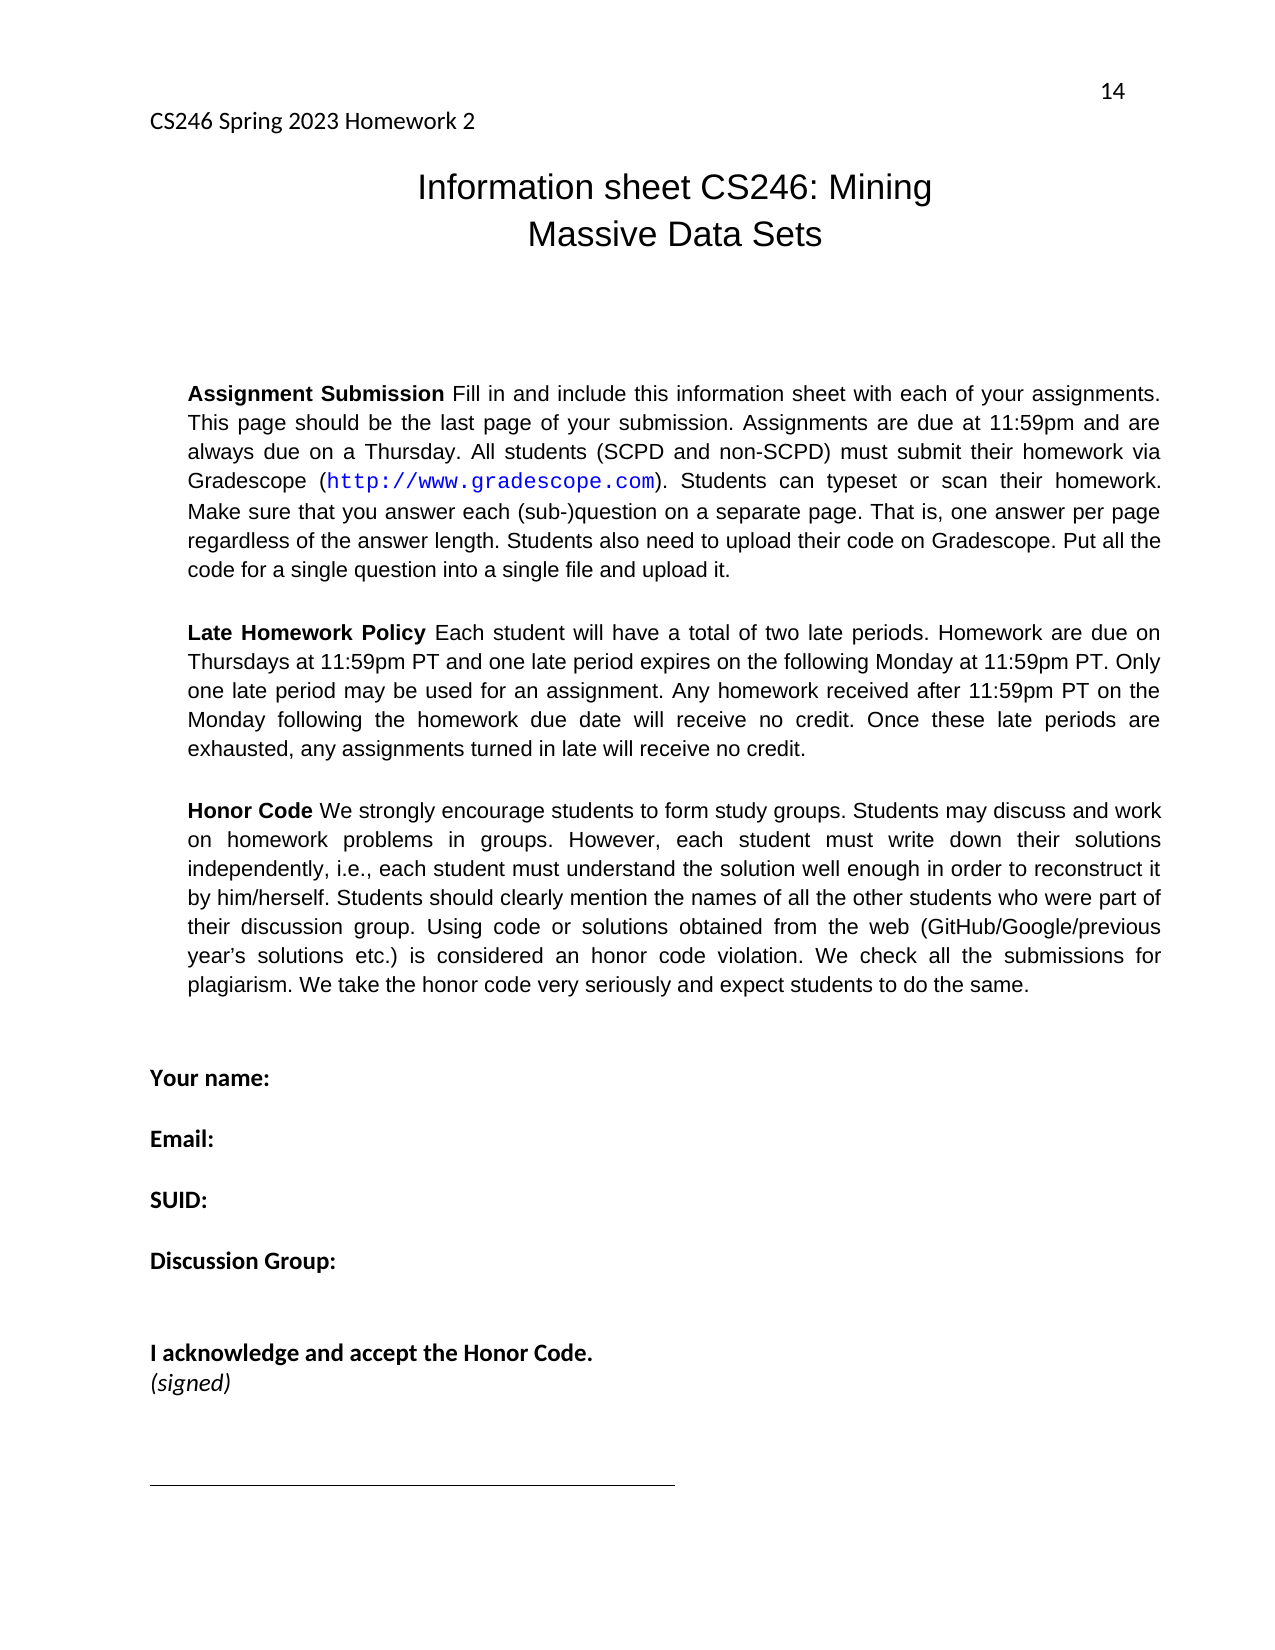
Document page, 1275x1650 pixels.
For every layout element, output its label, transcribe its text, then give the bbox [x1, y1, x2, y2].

text I acknowledge and accept the Honor Code. [150, 1337, 1125, 1367]
text Your name: [150, 1062, 1125, 1093]
text Information sheet CS246: Mining Massive Data Sets [391, 167, 959, 254]
text Honor Code We strongly encourage students to form study groups. Students may discuss and work on homework problems in groups. However, each student must write down their solutions independently, i.e., each student must understand the solution well enough in order to reconstruct it by him/herself. Students should clearly mention the names of all the other students who were part of their discussion group. Using code or solutions obtained from the web (GitHub/Google/previous year’s solutions etc.) is considered an honor code violation. We check all the submissions for plagiarism. We take the honor code very seriously and expect students to do the same. [187, 798, 1162, 997]
text SUID: [150, 1184, 1125, 1215]
text Email: [150, 1123, 1125, 1154]
text Late Homework Policy Each student will have a total of two late periods. Homework are due on Thursdays at 11:59pm PT and one late period expires on the following Monday at 11:59pm PT. Only one late period may be used for an assignment. Any homework received after 11:59pm PT on the Monday following the homework due date will receive no credit. Once these late periods are exhausted, any assignments turned in late will receive no credit. [187, 619, 1162, 761]
text Assignment Submission Fill in and include this information sheet with each of your assignments. This page should be the last page of your submission. Assignments are due at 11:59pm and are always due on a Thursday. All students (SCPD and non-SCPD) must submit their homework via Gradescope (http://www.gradescope.com). Students can typeset or scan their homework. Make sure that you answer each (sub-)question on a separate page. That is, one answer per page regardless of the answer length. Students also need to upload their code on Gradescope. Put all the code for a single question into a single file and upload it. [187, 381, 1162, 582]
text (signed) [150, 1367, 1125, 1398]
text Discussion Group: [150, 1245, 1125, 1276]
